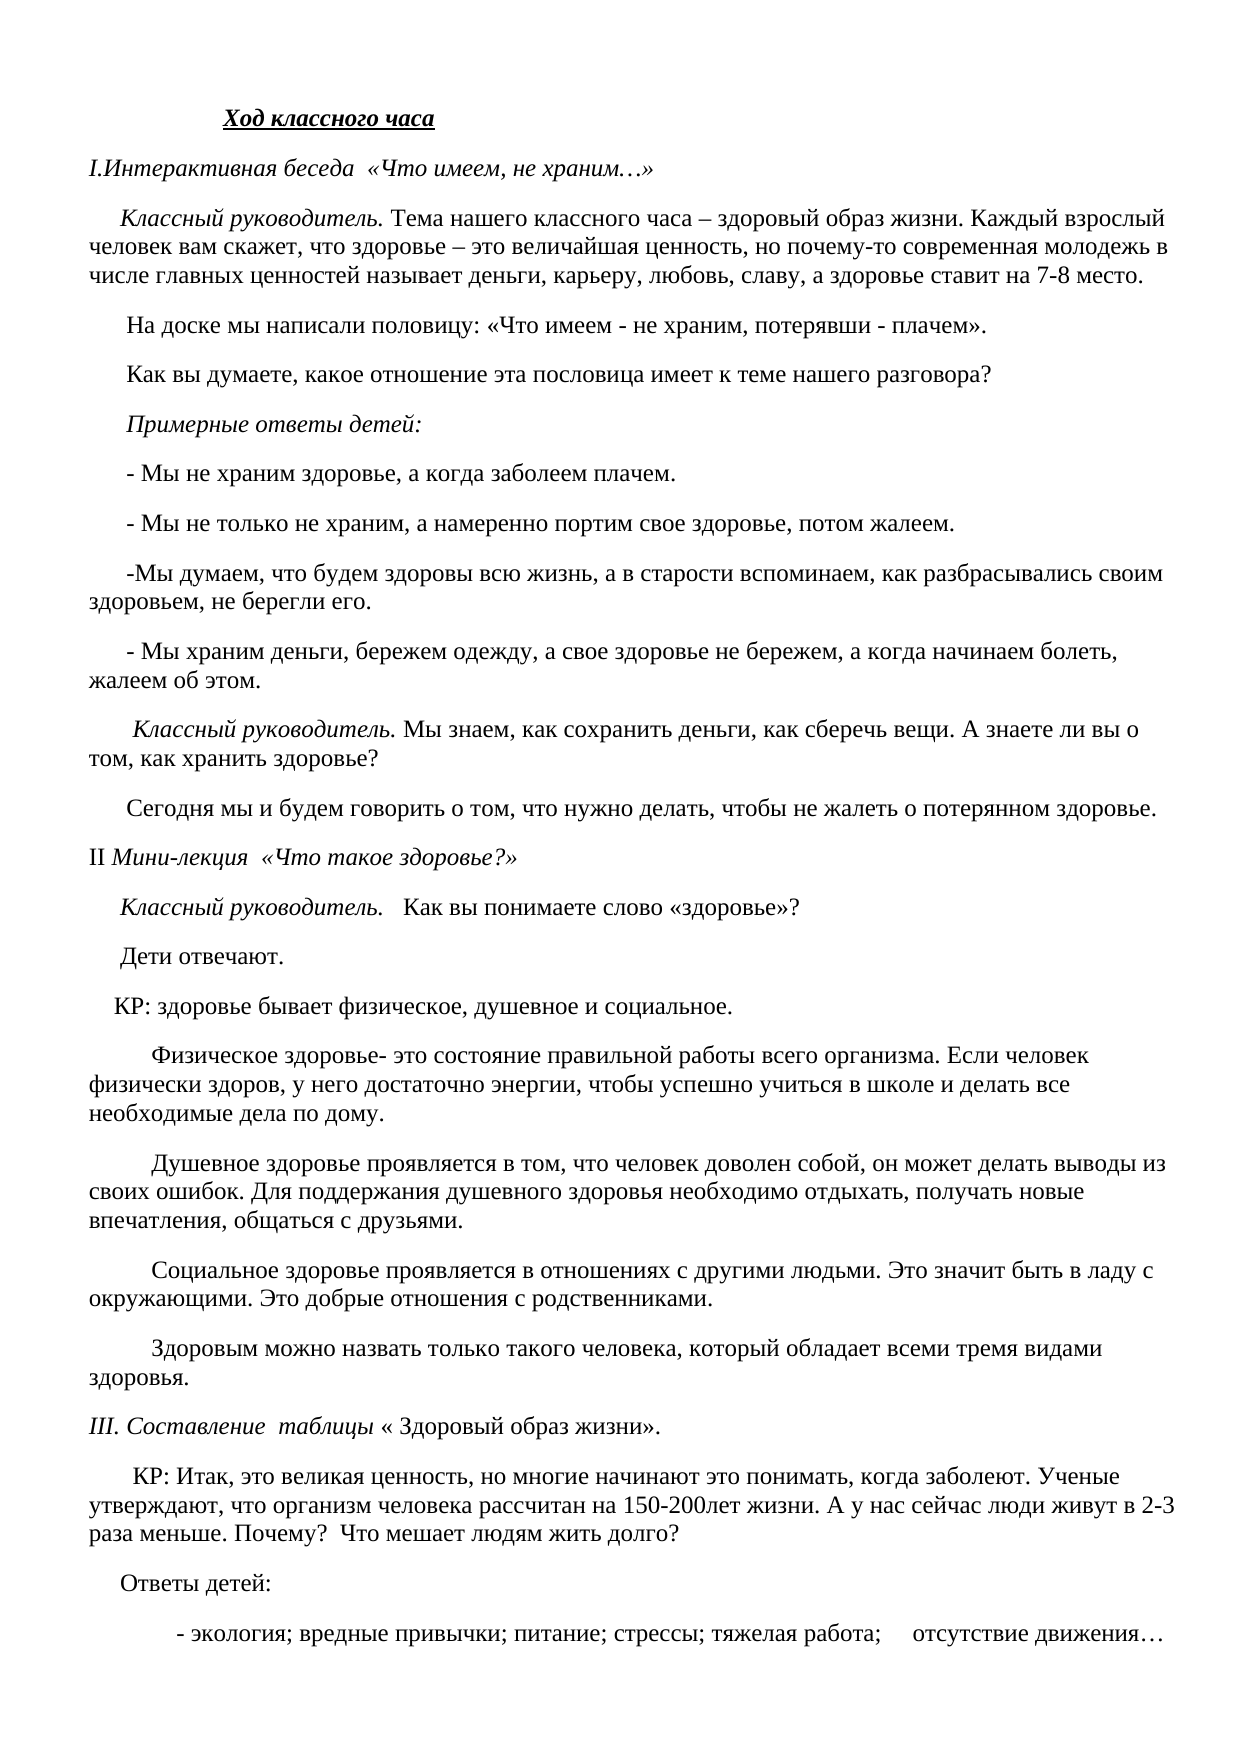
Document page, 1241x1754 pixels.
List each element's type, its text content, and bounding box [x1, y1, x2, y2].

text Классный руководитель. Тема нашего классного часа – здоровый образ жизни. Каждый взрослый человек вам скажет, что здоровье – это величайшая ценность, но почему-то современная молодежь в числе главных ценностей называет деньги, карьеру, любовь, славу, а здоровье ставит на 7-8 место. [88, 203, 1181, 289]
text -Мы думаем, что будем здоровы всю жизнь, а в старости вспоминаем, как разбрасывались своим здоровьем, не берегли его. [88, 558, 1181, 615]
text Как вы думаете, какое отношение эта пословица имеет к теме нашего разговора? [88, 359, 1181, 388]
text - экология; вредные привычки; питание; стрессы; тяжелая работа; отсутствие движения… [88, 1618, 1181, 1646]
text Ответы детей: [88, 1568, 1181, 1597]
text Классный руководитель. Как вы понимаете слово «здоровье»? [88, 892, 1181, 921]
text Примерные ответы детей: [88, 409, 1181, 438]
text I.Интерактивная беседа «Что имеем, не храним…» [88, 153, 1181, 182]
text КР: здоровье бывает физическое, душевное и социальное. [88, 991, 1181, 1020]
text III. Составление таблицы « Здоровый образ жизни». [88, 1411, 1181, 1440]
text Физическое здоровье- это состояние правильной работы всего организма. Если человек физически здоров, у него достаточно энергии, чтобы успешно учиться в школе и делать все необходимые дела по дому. [88, 1041, 1181, 1127]
text Здоровым можно назвать только такого человека, который обладает всеми тремя видами здоровья. [88, 1333, 1181, 1391]
text - Мы не только не храним, а намеренно портим свое здоровье, потом жалеем. [88, 508, 1181, 537]
text - Мы храним деньги, бережем одежду, а свое здоровье не бережем, а когда начинаем болеть, жалеем об этом. [88, 636, 1181, 693]
text Сегодня мы и будем говорить о том, что нужно делать, чтобы не жалеть о потерянном здоровье. [88, 793, 1181, 821]
text Социальное здоровье проявляется в отношениях с другими людьми. Это значит быть в ладу с окружающими. Это добрые отношения с родственниками. [88, 1255, 1181, 1312]
text Ход классного часа [88, 103, 1181, 132]
text Классный руководитель. Мы знаем, как сохранить деньги, как сберечь вещи. А знаете ли вы о том, как хранить здоровье? [88, 714, 1181, 772]
text II Мини-лекция «Что такое здоровье?» [88, 842, 1181, 871]
text Душевное здоровье проявляется в том, что человек доволен собой, он может делать выводы из своих ошибок. Для поддержания душевного здоровья необходимо отдыхать, получать новые впечатления, общаться с друзьями. [88, 1148, 1181, 1234]
text КР: Итак, это великая ценность, но многие начинают это понимать, когда заболеют. Ученые утверждают, что организм человека рассчитан на 150-200лет жизни. А у нас сейчас люди живут в 2-3 раза меньше. Почему? Что мешает людям жить долго? [88, 1461, 1181, 1547]
text - Мы не храним здоровье, а когда заболеем плачем. [88, 458, 1181, 487]
text Дети отвечают. [88, 941, 1181, 970]
text На доске мы написали половицу: «Что имеем - не храним, потерявши - плачем». [88, 310, 1181, 338]
